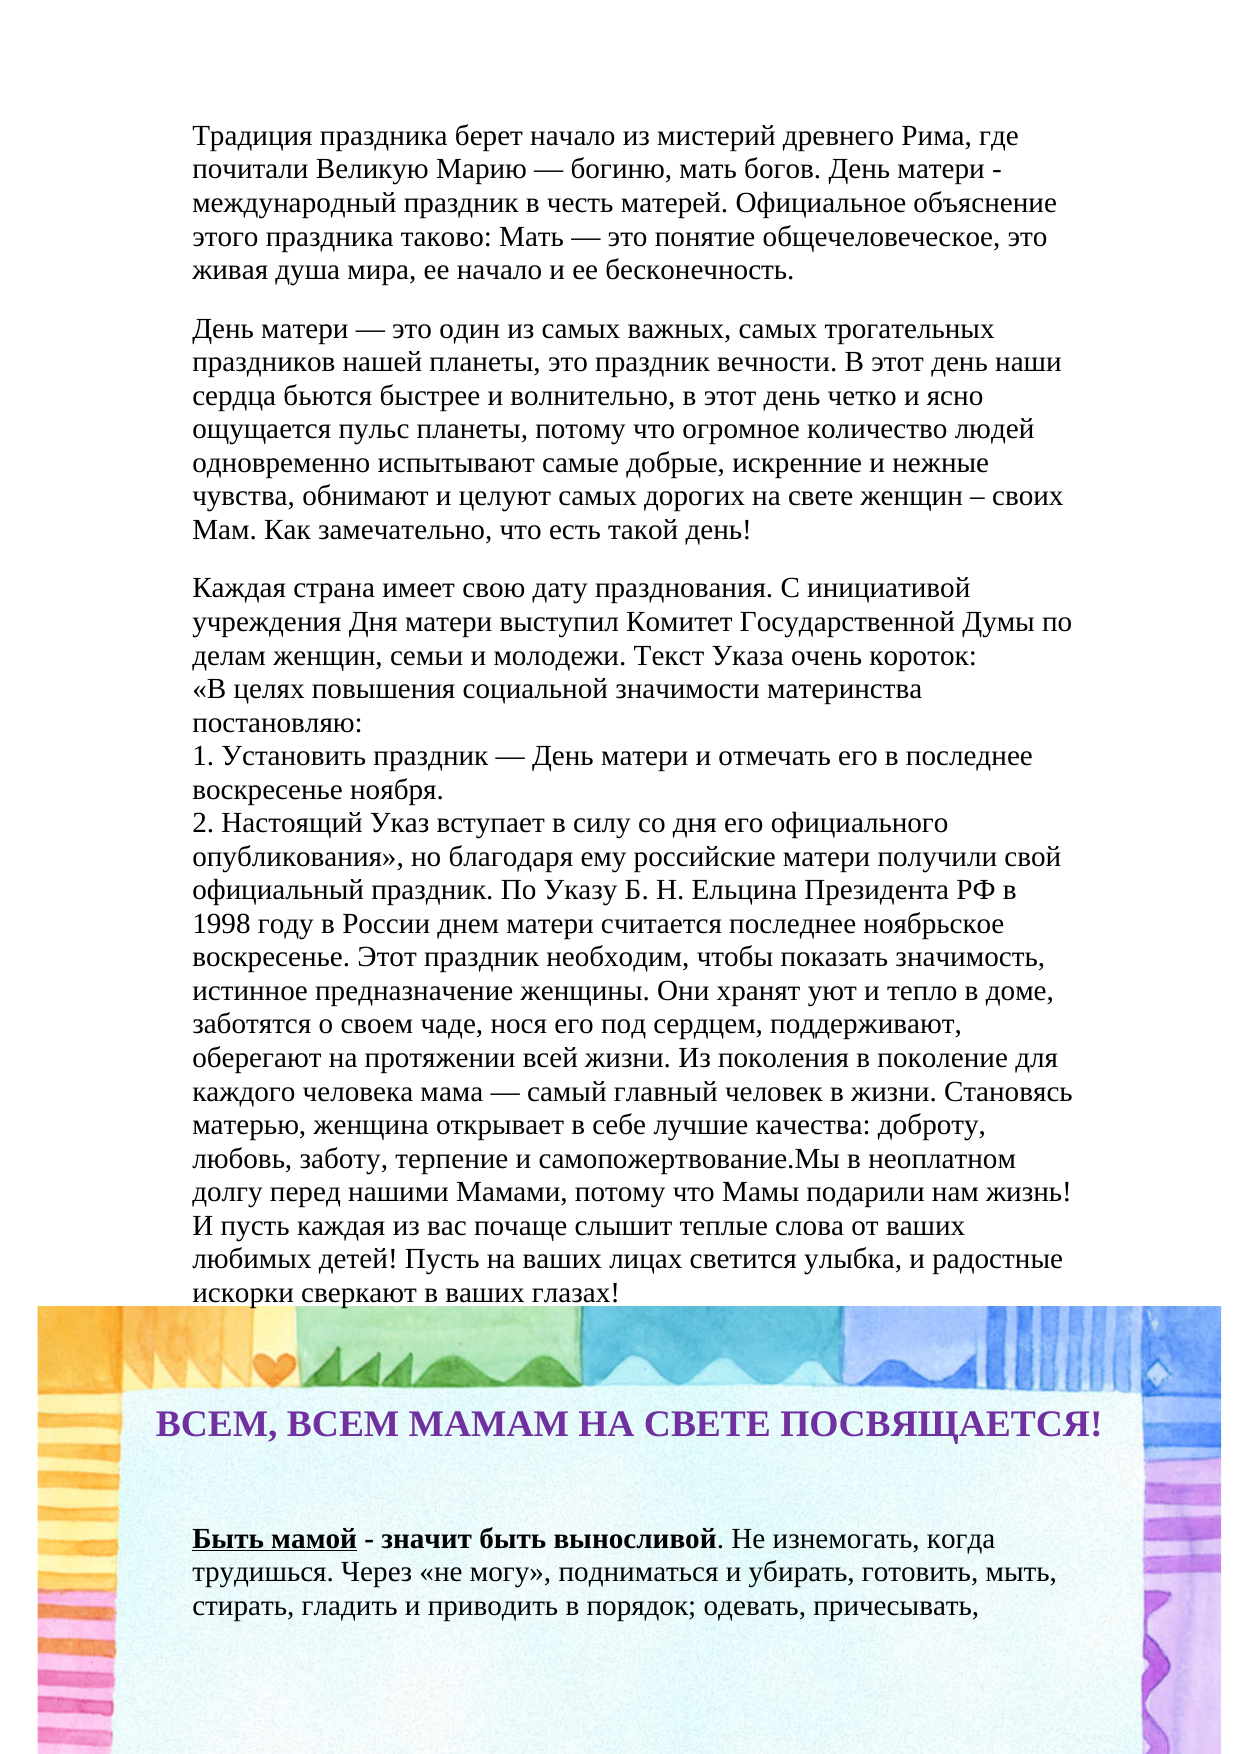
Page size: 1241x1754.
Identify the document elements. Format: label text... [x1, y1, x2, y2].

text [192, 1521, 1078, 1621]
text Традиция праздника берет начало из мистерий древнего Рима, где почитали Великую Марию — богиню, мать богов. День матери - международный праздник в честь матерей. Официальное объяснение этого праздника таково: Мать — это понятие общечеловеческое, это живая душа мира, ее начало и ее бесконечность. [192, 118, 1078, 286]
picture [37, 1306, 1222, 1754]
text День матери — это один из самых важных, самых трогательных праздников нашей планеты, это праздник вечности. В этот день наши сердца бьются быстрее и волнительно, в этот день четко и ясно ощущается пульс планеты, потому что огромное количество людей одновременно испытывают самые добрые, искренние и нежные чувства, обнимают и целуют самых дорогих на свете женщин – своих Мам. Как замечательно, что есть такой день! [192, 311, 1078, 546]
text Каждая страна имеет свою дату празднования. С инициативой учреждения Дня матери выступил Комитет Государственной Думы по делам женщин, семьи и молодежи. Текст Указа очень короток: «В целях повышения социальной значимости материнства постановляю: 1. Установить праздник — День матери и отмечать его в последнее воскресенье ноября. 2. Настоящий Указ вступает в силу со дня его официального опубликования», но благодаря ему российские матери получили свой официальный праздник. По Указу Б. Н. Ельцина Президента РФ в 1998 году в России днем матери считается последнее ноябрьское воскресенье. Этот праздник необходим, чтобы показать значимость, истинное предназначение женщины. Они хранят уют и тепло в доме, заботятся о своем чаде, нося его под сердцем, поддерживают, оберегают на протяжении всей жизни. Из поколения в поколение для каждого человека мама — самый главный человек в жизни. Становясь матерью, женщина открывает в себе лучшие качества: доброту, любовь, заботу, терпение и самопожертвование.Мы в неоплатном долгу перед нашими Мамами, потому что Мамы подарили нам жизнь! И пусть каждая из вас почаще слышит теплые слова от ваших любимых детей! Пусть на ваших лицах светится улыбка, и радостные искорки сверкают в ваших глазах! [192, 571, 1078, 1308]
